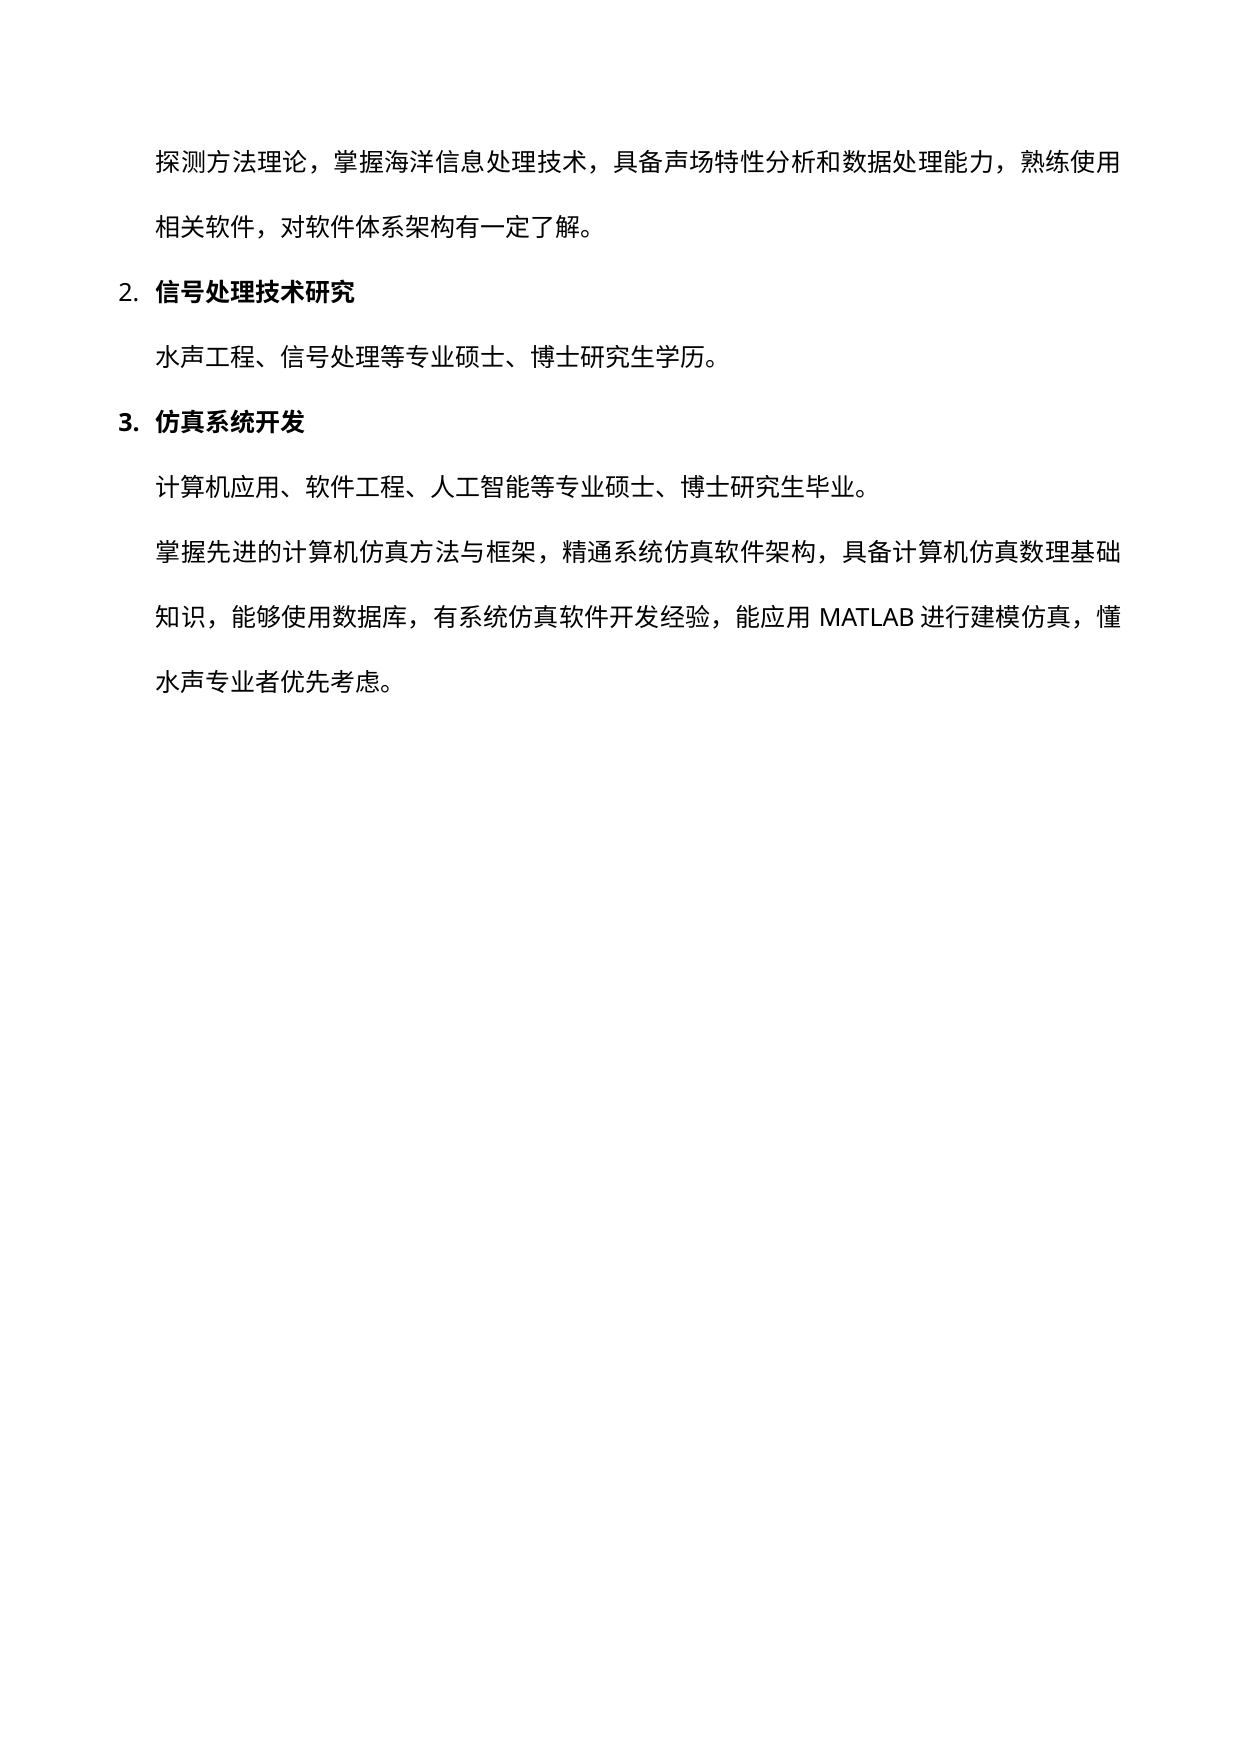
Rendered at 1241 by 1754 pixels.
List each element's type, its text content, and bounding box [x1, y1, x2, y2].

list 信号处理技术研究 [118, 258, 1122, 323]
text 水声工程、信号处理等专业硕士、博士研究生学历。 [156, 323, 1122, 388]
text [156, 128, 1122, 258]
text 掌握先进的计算机仿真方法与框架，精通系统仿真软件架构，具备计算机仿真数理基础知识，能够使用数据库，有系统仿真软件开发经验，能应用MATLAB进行建模仿真，懂水声专业者优先考虑。 [156, 518, 1122, 713]
text 计算机应用、软件工程、人工智能等专业硕士、博士研究生毕业。 [156, 453, 1122, 518]
list 仿真系统开发 [118, 388, 1122, 453]
